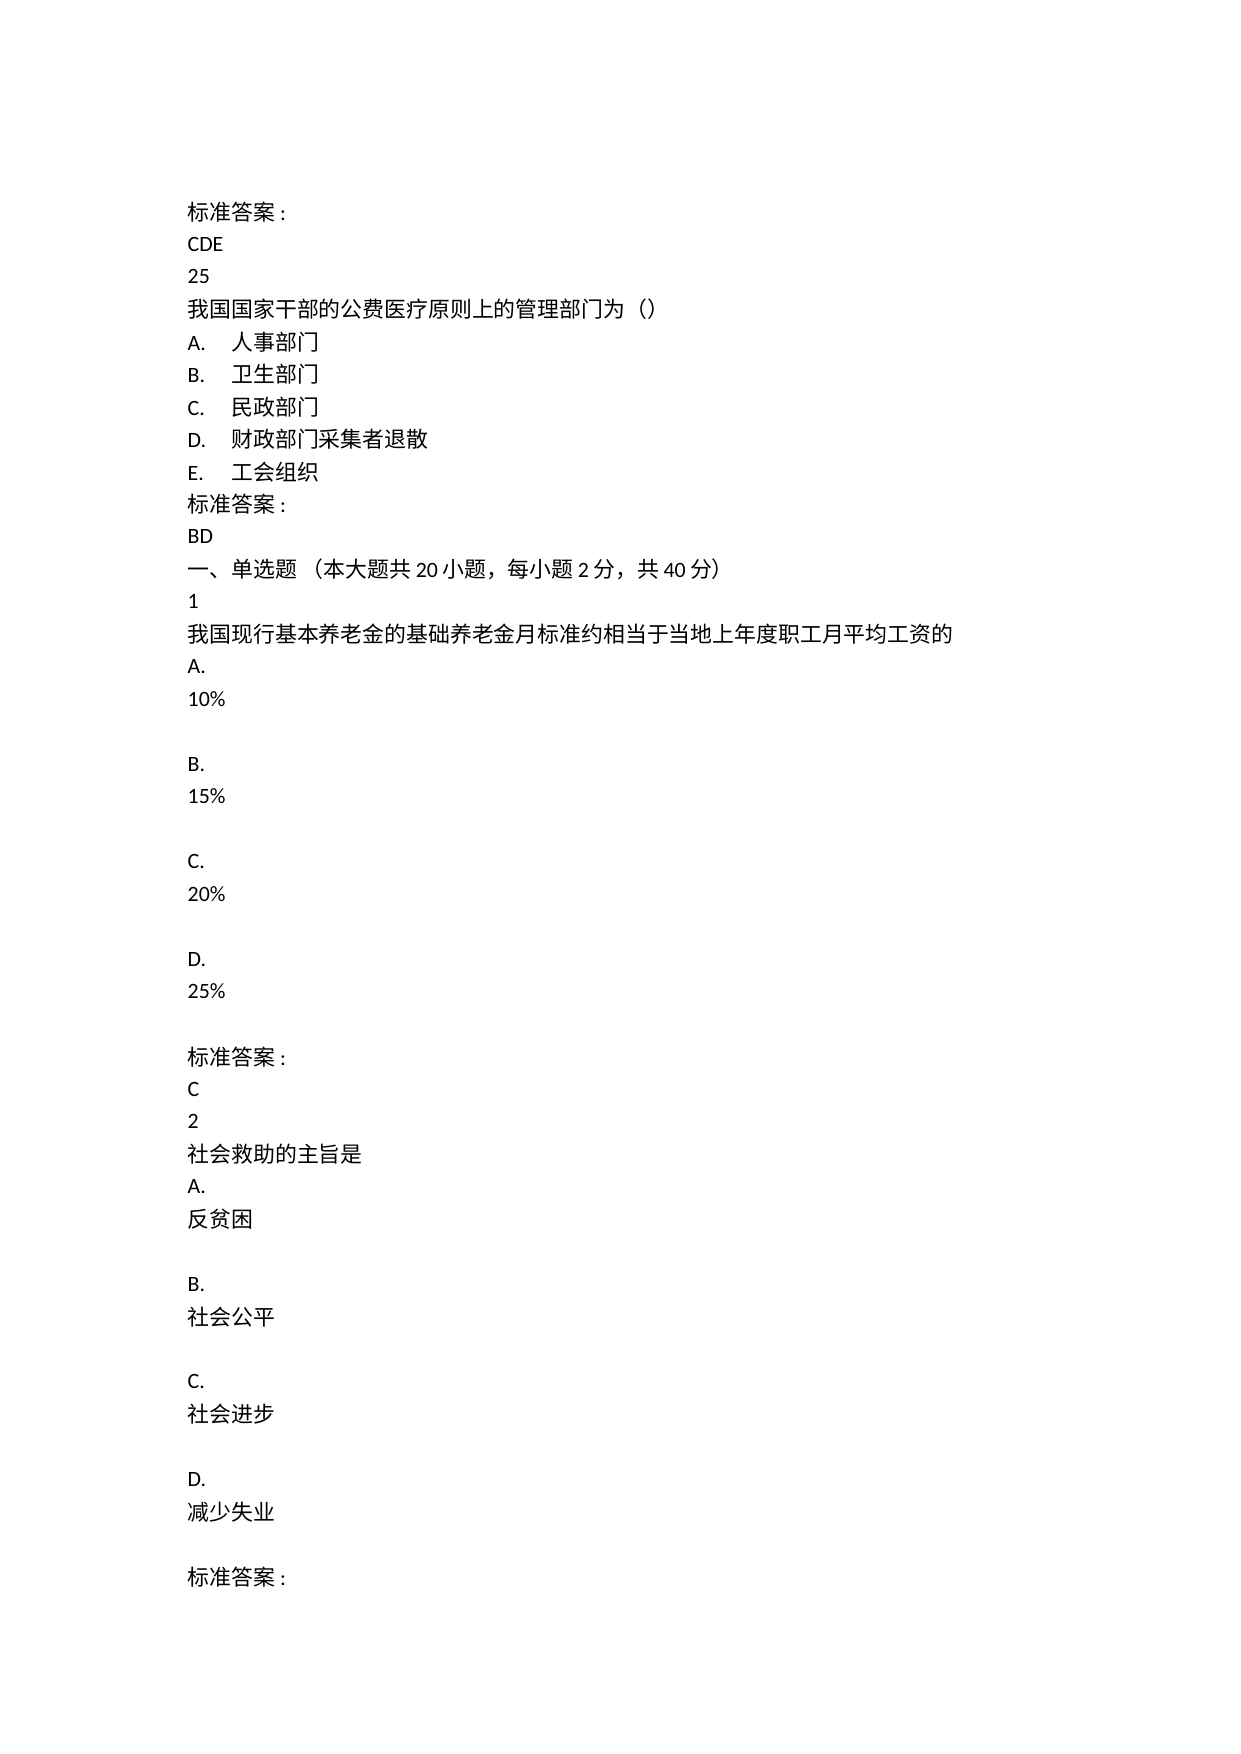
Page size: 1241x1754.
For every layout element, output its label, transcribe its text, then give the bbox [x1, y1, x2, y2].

text 一、单选题 （本大题共20小题，每小题2分，共40分） [187, 552, 1053, 584]
text 我国现行基本养老金的基础养老金月标准约相当于当地上年度职工月平均工资的 [187, 617, 1053, 649]
text A. [187, 649, 1053, 682]
text E. 工会组织 [187, 454, 1053, 487]
text 社会进步 [187, 1397, 1053, 1429]
text D. 财政部门采集者退散 [187, 422, 1053, 454]
text 社会公平 [187, 1299, 1053, 1332]
text 我国国家干部的公费医疗原则上的管理部门为（） [187, 292, 1053, 324]
text 社会救助的主旨是 [187, 1137, 1053, 1169]
text D. [187, 942, 1053, 974]
text 25 [187, 259, 1053, 292]
text 25% [187, 974, 1053, 1007]
text C [187, 1072, 1053, 1104]
text BD [187, 519, 1053, 552]
text 标准答案 : [187, 487, 1053, 519]
text 15% [187, 779, 1053, 812]
text 1 [187, 584, 1053, 617]
text 反贫困 [187, 1202, 1053, 1234]
text D. [187, 1462, 1053, 1494]
text C. [187, 844, 1053, 877]
text CDE [187, 227, 1053, 259]
text A. 人事部门 [187, 324, 1053, 357]
text B. [187, 1267, 1053, 1299]
text A. [187, 1169, 1053, 1202]
text C. 民政部门 [187, 389, 1053, 422]
text B. 卫生部门 [187, 357, 1053, 389]
text 减少失业 [187, 1494, 1053, 1527]
text 标准答案 : [187, 1039, 1053, 1072]
text C. [187, 1364, 1053, 1397]
text 10% [187, 682, 1053, 714]
text 标准答案 : [187, 194, 1053, 227]
text 20% [187, 877, 1053, 909]
text 标准答案 : [187, 1559, 1053, 1592]
text 2 [187, 1104, 1053, 1137]
text B. [187, 747, 1053, 779]
